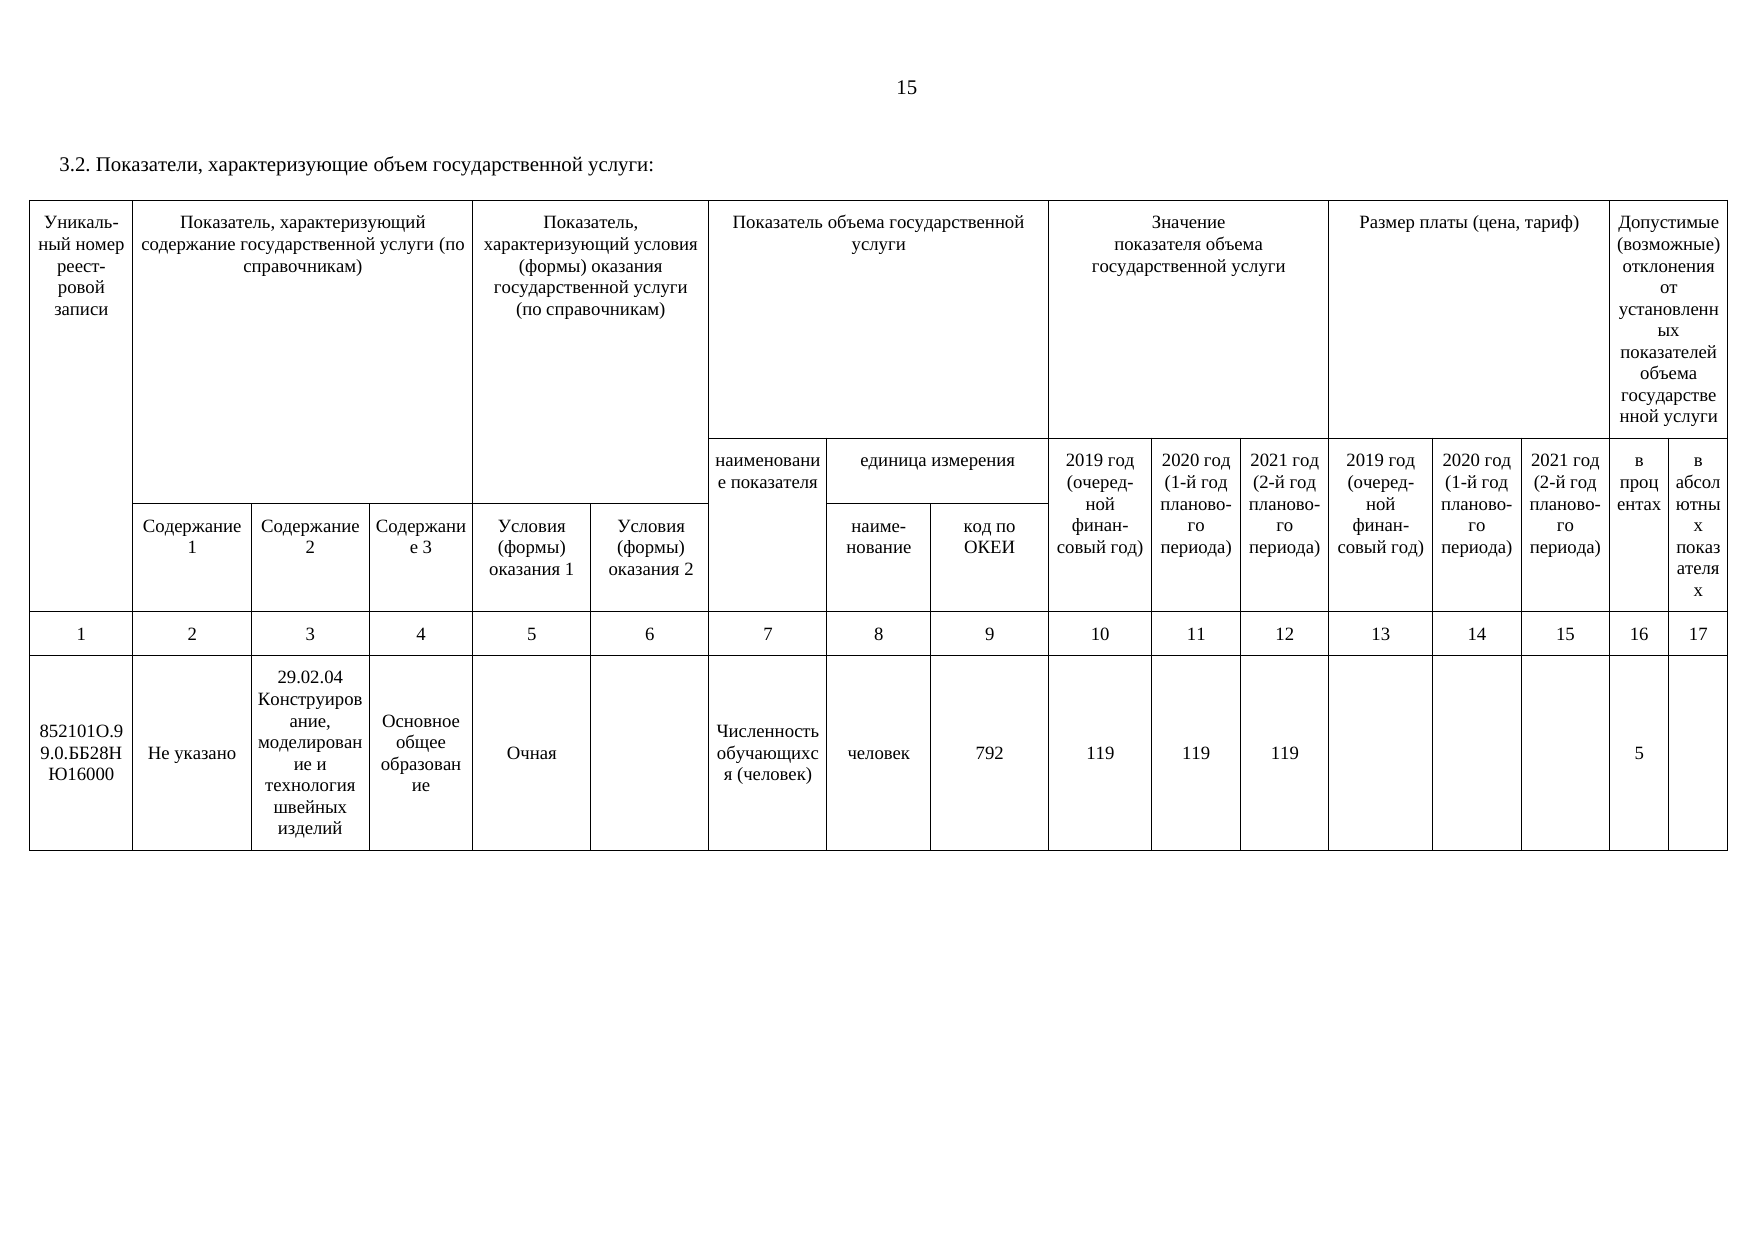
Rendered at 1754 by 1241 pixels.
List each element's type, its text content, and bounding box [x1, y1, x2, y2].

table_cell 15 [1522, 612, 1609, 655]
table_cell 1 [30, 612, 132, 655]
table_cell 11 [1152, 612, 1240, 655]
table_cell единица измерения [827, 439, 1048, 503]
table_cell 119 [1241, 656, 1328, 849]
table_cell [1669, 656, 1727, 849]
table_header Показатель, характеризующий условия (формы) оказания государственной услуги (по справочникам) [473, 201, 708, 503]
table_cell 13 [1329, 612, 1432, 655]
table_cell Содержание 2 [252, 504, 369, 611]
table_cell 2020 год (1-й год планово-го периода) [1152, 439, 1240, 611]
table_cell Содержание 3 [370, 504, 472, 611]
table_cell наименование показателя [709, 439, 826, 611]
table_cell Не указано [133, 656, 251, 849]
table_cell 2020 год (1-й год планово-го периода) [1433, 439, 1521, 611]
table_cell 852101О.99.0.ББ28НЮ16000 [30, 656, 132, 849]
table_header Уникаль-ный номер реест- ровой записи [30, 201, 132, 611]
table_cell 792 [931, 656, 1048, 849]
table_cell человек [827, 656, 930, 849]
table_cell 3 [252, 612, 369, 655]
table_cell [1329, 656, 1432, 849]
table_cell 2019 год (очеред-ной финан-совый год) [1049, 439, 1151, 611]
table_cell 29.02.04 Конструирование, моделирование и технология швейных изделий [252, 656, 369, 849]
table_cell 6 [591, 612, 708, 655]
table_header Значение показателя объема государственной услуги [1049, 201, 1328, 438]
table_cell Численность обучающихся (человек) [709, 656, 826, 849]
table_cell 9 [931, 612, 1048, 655]
table_header Допустимые (возможные) отклонения от установленных показателей объема государственной услуги [1610, 201, 1727, 438]
table_cell Содержание1 [133, 504, 251, 611]
table_cell 8 [827, 612, 930, 655]
table_cell в процентах [1610, 439, 1668, 611]
table_cell 4 [370, 612, 472, 655]
table_cell 12 [1241, 612, 1328, 655]
table_cell 5 [1610, 656, 1668, 849]
table_cell 10 [1049, 612, 1151, 655]
table_cell 119 [1049, 656, 1151, 849]
table_cell Условия (формы) оказания 1 [473, 504, 590, 611]
table_cell 7 [709, 612, 826, 655]
table_header Показатель, характеризующий содержание государственной услуги (по справочникам) [133, 201, 472, 503]
table_cell Очная [473, 656, 590, 849]
table_header Показатель объема государственной услуги [709, 201, 1048, 438]
table_cell 2021 год (2-й год планово-го периода) [1241, 439, 1328, 611]
table_cell 2019 год (очеред-ной финан-совый год) [1329, 439, 1432, 611]
table_cell 5 [473, 612, 590, 655]
table_cell Условия (формы) оказания 2 [591, 504, 708, 611]
table_cell 16 [1610, 612, 1668, 655]
table_cell 2021 год (2-й год планово-го периода) [1522, 439, 1609, 611]
table_cell в абсолютных показателях [1669, 439, 1727, 611]
table_cell 2 [133, 612, 251, 655]
table_cell наиме-нование [827, 504, 930, 611]
table_cell код по ОКЕИ [931, 504, 1048, 611]
table_cell 119 [1152, 656, 1240, 849]
table_cell 17 [1669, 612, 1727, 655]
table_cell Основное общее образование [370, 656, 472, 849]
table_header Размер платы (цена, тариф) [1329, 201, 1609, 438]
text 3.2. Показатели, характеризующие объем государственной услуги: [59, 152, 1695, 176]
table_cell [1433, 656, 1521, 849]
table_cell [591, 656, 708, 849]
table_cell 14 [1433, 612, 1521, 655]
table_cell [1522, 656, 1609, 849]
